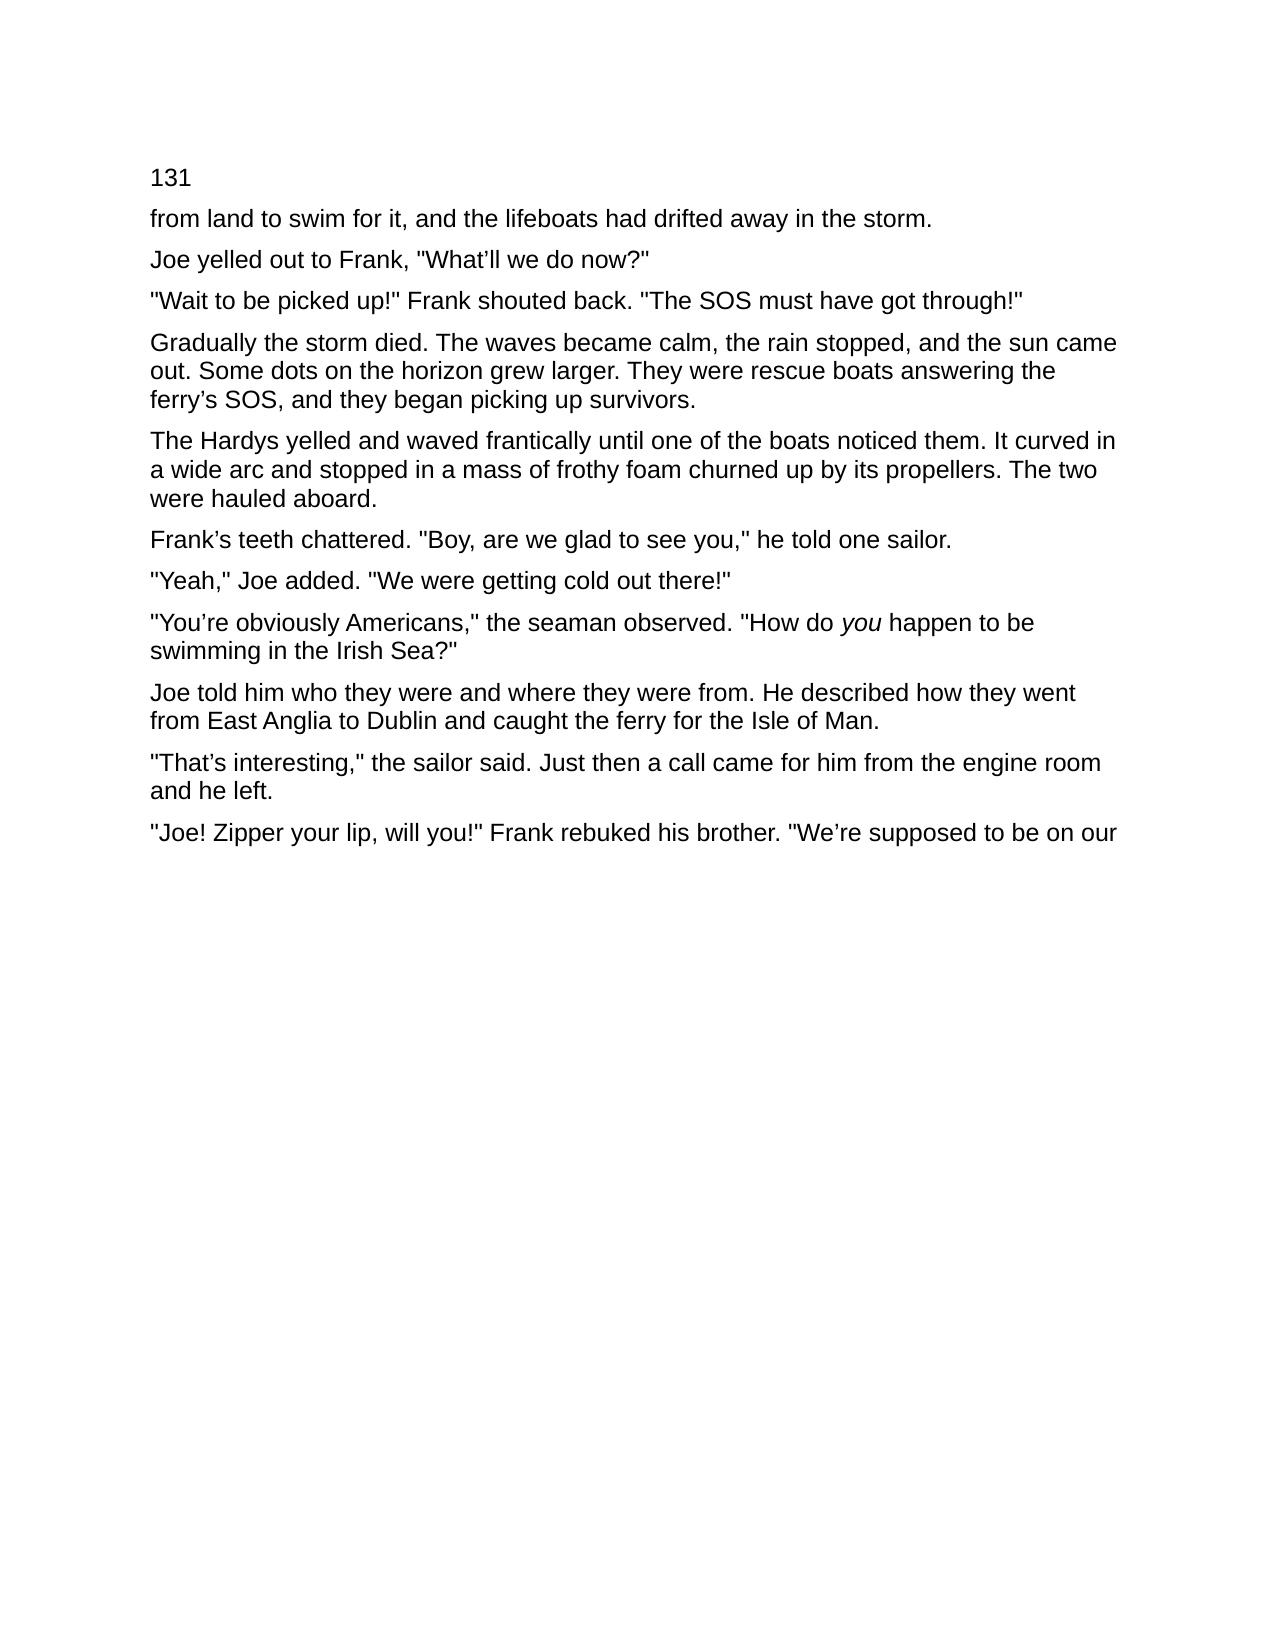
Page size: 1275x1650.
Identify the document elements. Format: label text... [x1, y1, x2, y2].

text Joe told him who they were and where they were from. He described how they went from East Anglia to Dublin and caught the ferry for the Isle of Man. [150, 677, 1125, 735]
text Frank’s teeth chattered. "Boy, are we glad to see you," he told one sailor. [150, 525, 1125, 554]
text "Wait to be picked up!" Frank shouted back. "The SOS must have got through!" [150, 286, 1125, 315]
text "That’s interesting," the sailor said. Just then a call came for him from the engine room and he left. [150, 747, 1125, 805]
text The Hardys yelled and waved frantically until one of the boats noticed them. It curved in a wide arc and stopped in a mass of frothy foam churned up by its propellers. The two were hauled aboard. [150, 426, 1125, 512]
text "You’re obviously Americans," the seaman observed. "How do you happen to be swimming in the Irish Sea?" [150, 607, 1125, 665]
text "Joe! Zipper your lip, will you!" Frank rebuked his brother. "We’re supposed to be on our [150, 817, 1125, 846]
text 131 [150, 162, 1125, 191]
text Gradually the storm died. The waves became calm, the rain stopped, and the sun came out. Some dots on the horizon grew larger. They were rescue boats answering the ferry’s SOS, and they began picking up survivors. [150, 327, 1125, 414]
text from land to swim for it, and the lifeboats had drifted away in the storm. [150, 204, 1125, 232]
text Joe yelled out to Frank, "What’ll we do now?" [150, 245, 1125, 274]
text "Yeah," Joe added. "We were getting cold out there!" [150, 566, 1125, 595]
